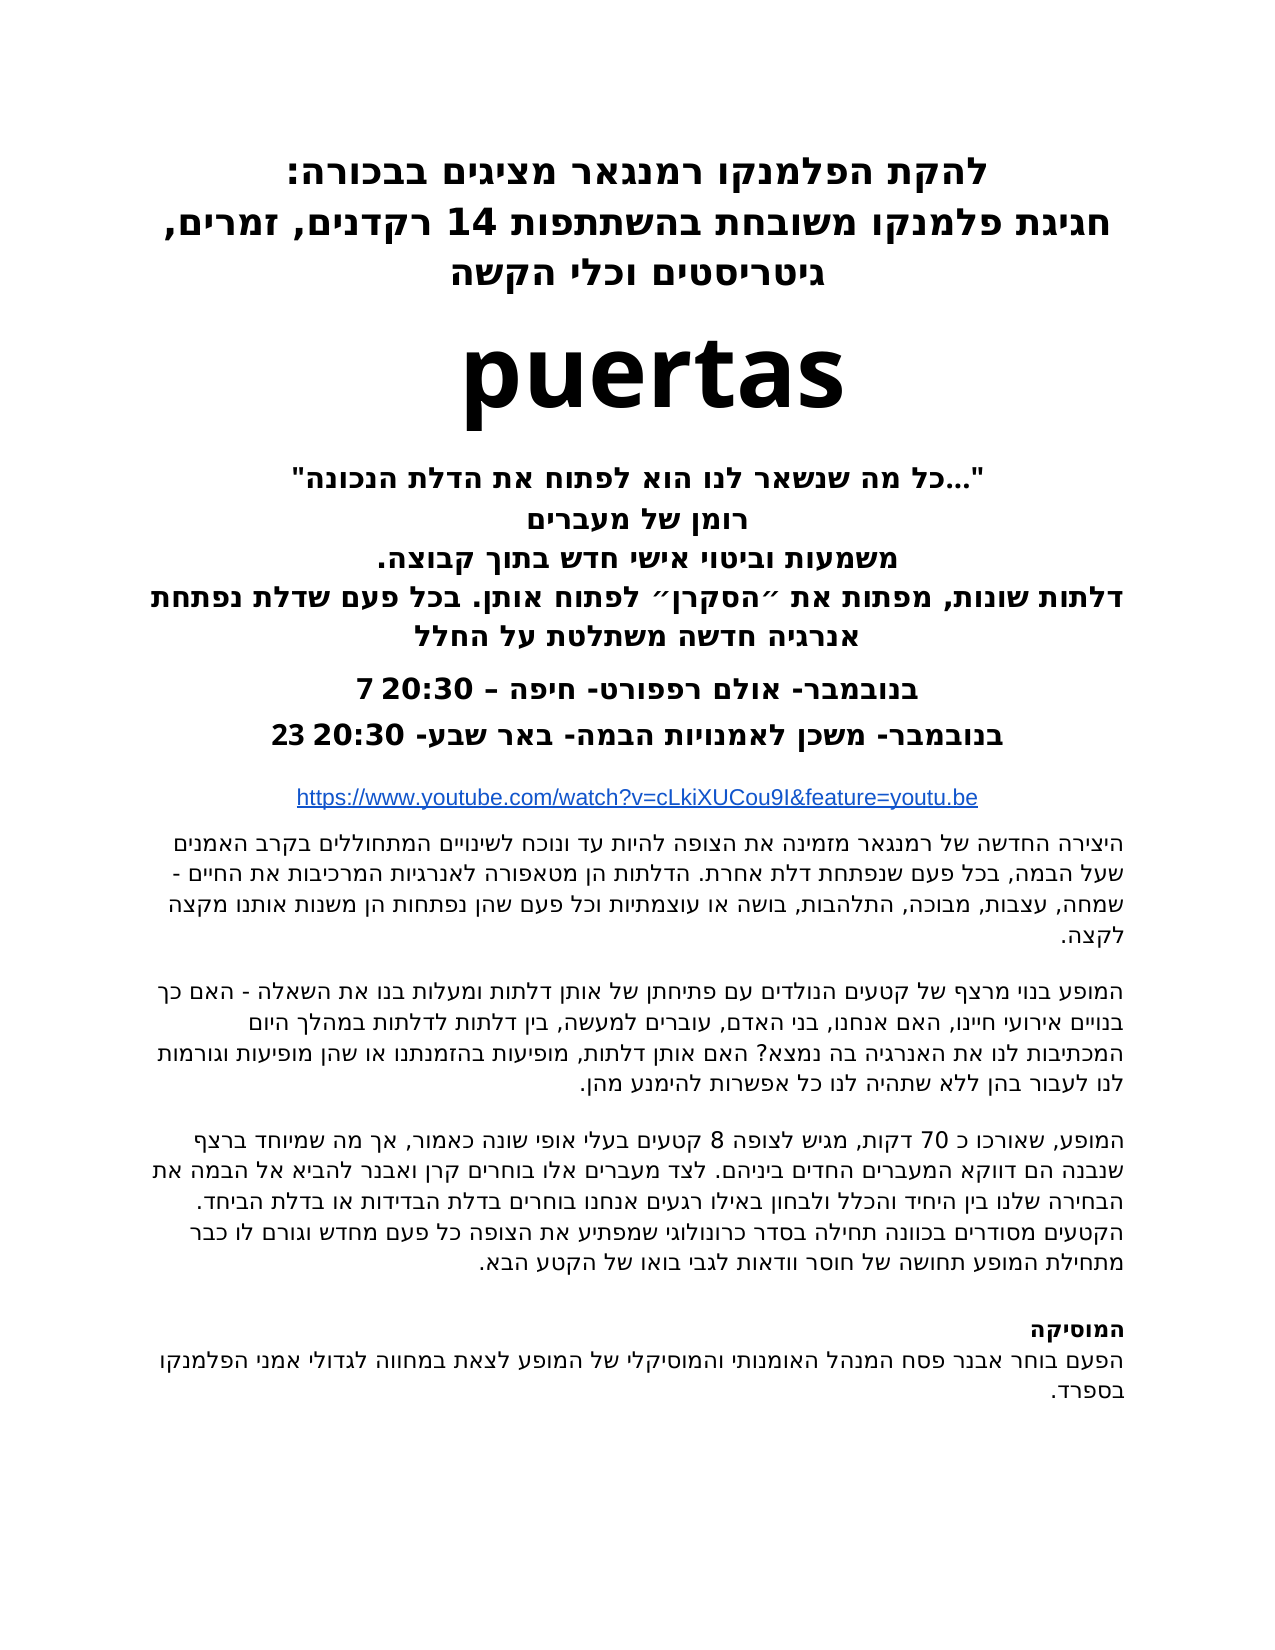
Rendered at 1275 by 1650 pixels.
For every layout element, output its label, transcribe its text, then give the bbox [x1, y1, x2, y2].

text 23 בנובמבר- משכן לאמנויות הבמה- באר שבע- 20:30 [150, 714, 1125, 753]
text המוסיקה [150, 1316, 1125, 1343]
text https://www.youtube.com/watch?v=cLkiXUCou9I&feature=youtu.be [150, 783, 1125, 810]
text המופע, שאורכו כ 70 דקות, מגיש לצופה 8 קטעים בעלי אופי שונה כאמור, אך מה שמיוחד ברצף שנבנה הם דווקא המעברים החדים ביניהם. לצד מעברים אלו בוחרים קרן ואבנר להביא אל הבמה את הבחירה שלנו בין היחיד והכלל ולבחון באילו רגעים אנחנו בוחרים בדלת הבדידות או בדלת הביחד. [150, 1127, 1125, 1215]
text להקת הפלמנקו רמנגאר מציגים בבכורה: חגיגת פלמנקו משובחת בהשתתפות 14 רקדנים, זמרים, גיטריסטים וכלי הקשה [150, 150, 1125, 294]
text רומן של מעברים [150, 503, 1125, 537]
text היצירה החדשה של רמנגאר מזמינה את הצופה להיות עד ונוכח לשינויים המתחוללים בקרב האמנים שעל הבמה, בכל פעם שנפתחת דלת אחרת. הדלתות הן מטאפורה לאנרגיות המרכיבות את החיים - שמחה, עצבות, מבוכה, התלהבות, בושה או עוצמתיות וכל פעם שהן נפתחות הן משנות אותנו מקצה לקצה. [150, 830, 1125, 948]
text puertas [150, 300, 1125, 437]
text משמעות וביטוי אישי חדש בתוך קבוצה. [150, 542, 1125, 576]
text דלתות שונות, מפתות את ״הסקרן״ לפתוח אותן. בכל פעם שדלת נפתחת אנרגיה חדשה משתלטת על החלל [150, 581, 1125, 653]
text 7 בנובמבר- אולם רפפורט- חיפה – 20:30 [150, 668, 1125, 708]
text הפעם בוחר אבנר פסח המנהל האומנותי והמוסיקלי של המופע לצאת במחווה לגדולי אמני הפלמנקו בספרד. [150, 1347, 1125, 1404]
text הקטעים מסודרים בכוונה תחילה בסדר כרונולוגי שמפתיע את הצופה כל פעם מחדש וגורם לו כבר מתחילת המופע תחושה של חוסר וודאות לגבי בואו של הקטע הבא. [150, 1219, 1125, 1276]
text המופע בנוי מרצף של קטעים הנולדים עם פתיחתן של אותן דלתות ומעלות בנו את השאלה - האם כך בנויים אירועי חיינו, האם אנחנו, בני האדם, עוברים למעשה, בין דלתות לדלתות במהלך היום המכתיבות לנו את האנרגיה בה נמצא? האם אותן דלתות, מופיעות בהזמנתנו או שהן מופיעות וגורמות לנו לעבור בהן ללא שתהיה לנו כל אפשרות להימנע מהן. [150, 978, 1125, 1097]
text "כל מה שנשאר לנו הוא לפתוח את הדלת הנכונה..." [150, 457, 1125, 497]
